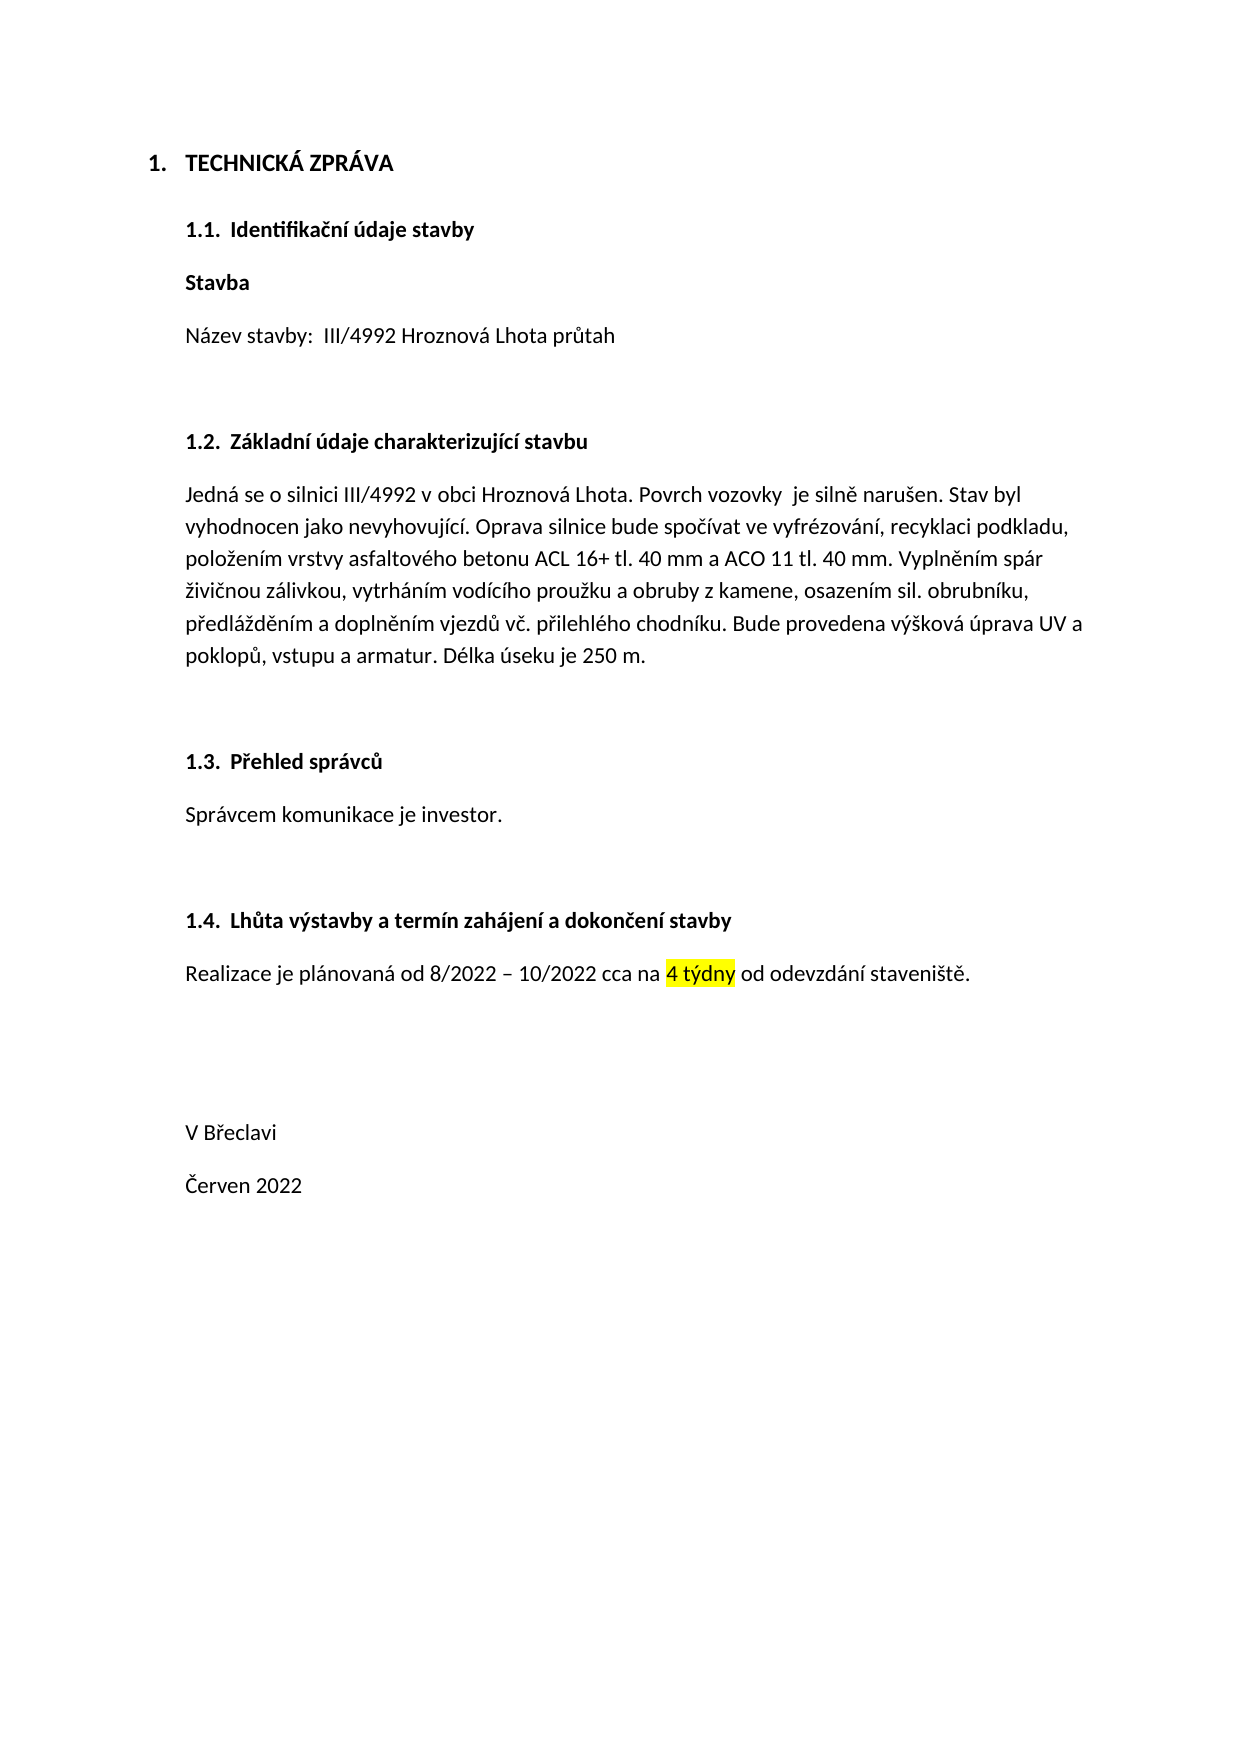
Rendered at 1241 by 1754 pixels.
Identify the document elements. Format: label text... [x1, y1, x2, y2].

text Realizace je plánovaná od 8/2022 – 10/2022 cca na 4 týdny od odevzdání staveniště. [735, 959, 1093, 987]
list Základní údaje charakterizující stavbu [185, 427, 1093, 455]
text Název stavby: III/4992 Hroznová Lhota průtah [185, 321, 1093, 349]
text Stavba [148, 268, 1093, 296]
list Lhůta výstavby a termín zahájení a dokončení stavby [185, 906, 1093, 934]
list TECHNICKÁ ZPRÁVA [148, 148, 1093, 178]
list Identifikační údaje stavby [185, 215, 1093, 243]
text V Břeclavi [185, 1118, 1093, 1146]
text Realizace je plánovaná od 8/2022 – 10/2022 cca na 4 týdny od odevzdání staveniště. [185, 959, 666, 987]
list Přehled správců [185, 747, 1093, 775]
text Jedná se o silnici III/4992 v obci Hroznová Lhota. Povrch vozovky je silně narušen. Stav byl vyhodnocen jako nevyhovující. Oprava silnice bude spočívat ve vyfrézování, recyklaci podkladu, položením vrstvy asfaltového betonu ACL 16+ tl. 40 mm a ACO 11 tl. 40 mm. Vyplněním spár živičnou zálivkou, vytrháním vodícího proužku a obruby z kamene, osazením sil. obrubníku, předlážděním a doplněním vjezdů vč. přilehlého chodníku. Bude provedena výšková úprava UV a poklopů, vstupu a armatur. Délka úseku je 250 m. [185, 480, 1093, 669]
text Červen 2022 [185, 1171, 1093, 1199]
text Správcem komunikace je investor. [185, 800, 1093, 828]
